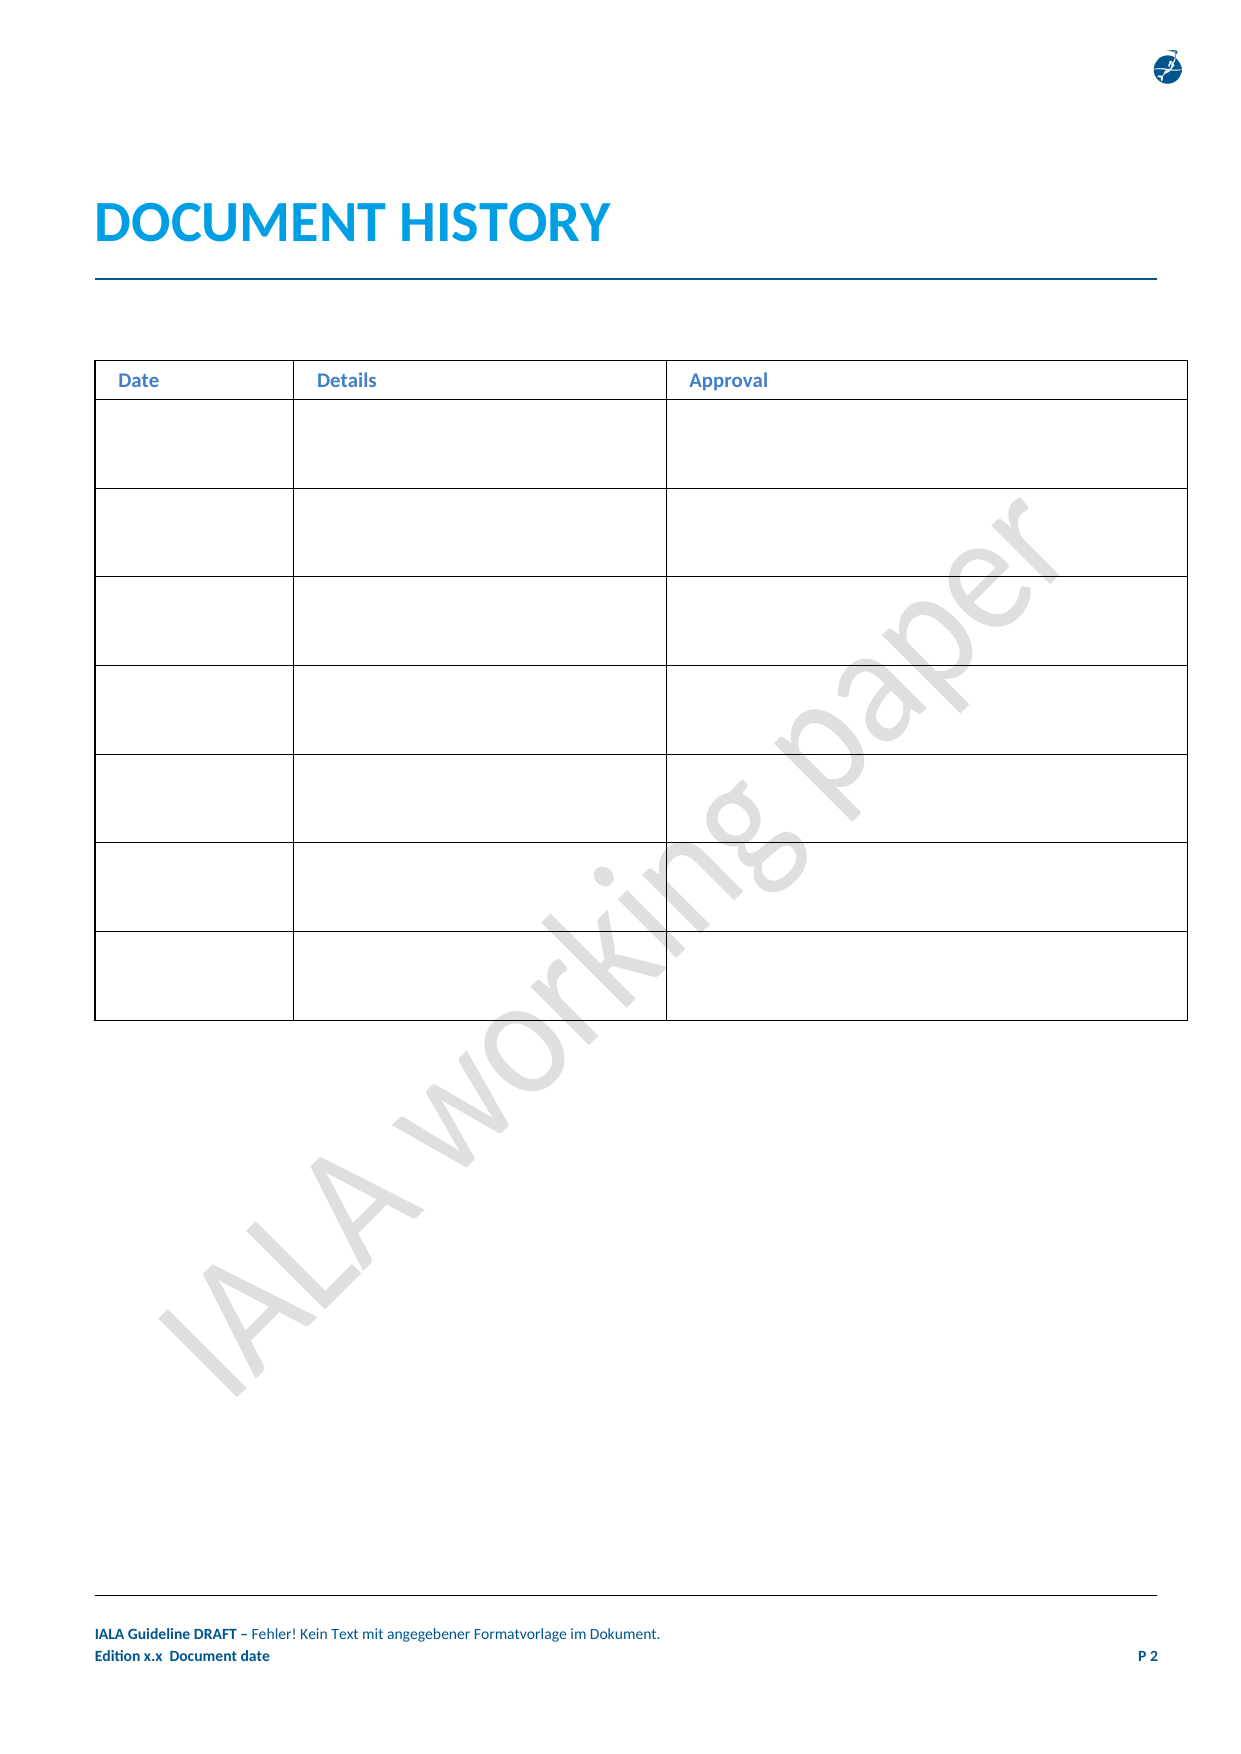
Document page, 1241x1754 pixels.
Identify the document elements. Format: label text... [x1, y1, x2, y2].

table_cell [667, 489, 1187, 576]
table_cell [294, 489, 666, 576]
table_cell [294, 666, 666, 753]
table_cell [667, 666, 1187, 753]
picture [1122, 0, 1241, 119]
table_cell [294, 932, 666, 1019]
table_cell [667, 932, 1187, 1019]
table_cell [96, 489, 293, 576]
table_cell [667, 755, 1187, 842]
table_cell [294, 577, 666, 665]
table_cell [96, 666, 293, 753]
table_cell [96, 755, 293, 842]
table_cell [667, 577, 1187, 665]
table_cell [667, 400, 1187, 488]
table_cell [294, 755, 666, 842]
table_header Approval [667, 361, 1187, 399]
table_cell [294, 843, 666, 931]
table_cell [96, 843, 293, 931]
table_cell [96, 400, 293, 488]
table_cell [96, 932, 293, 1019]
table_cell [667, 843, 1187, 931]
table_header Date [96, 361, 293, 399]
table_header Details [294, 361, 666, 399]
table_cell [96, 577, 293, 665]
table_cell [294, 400, 666, 488]
